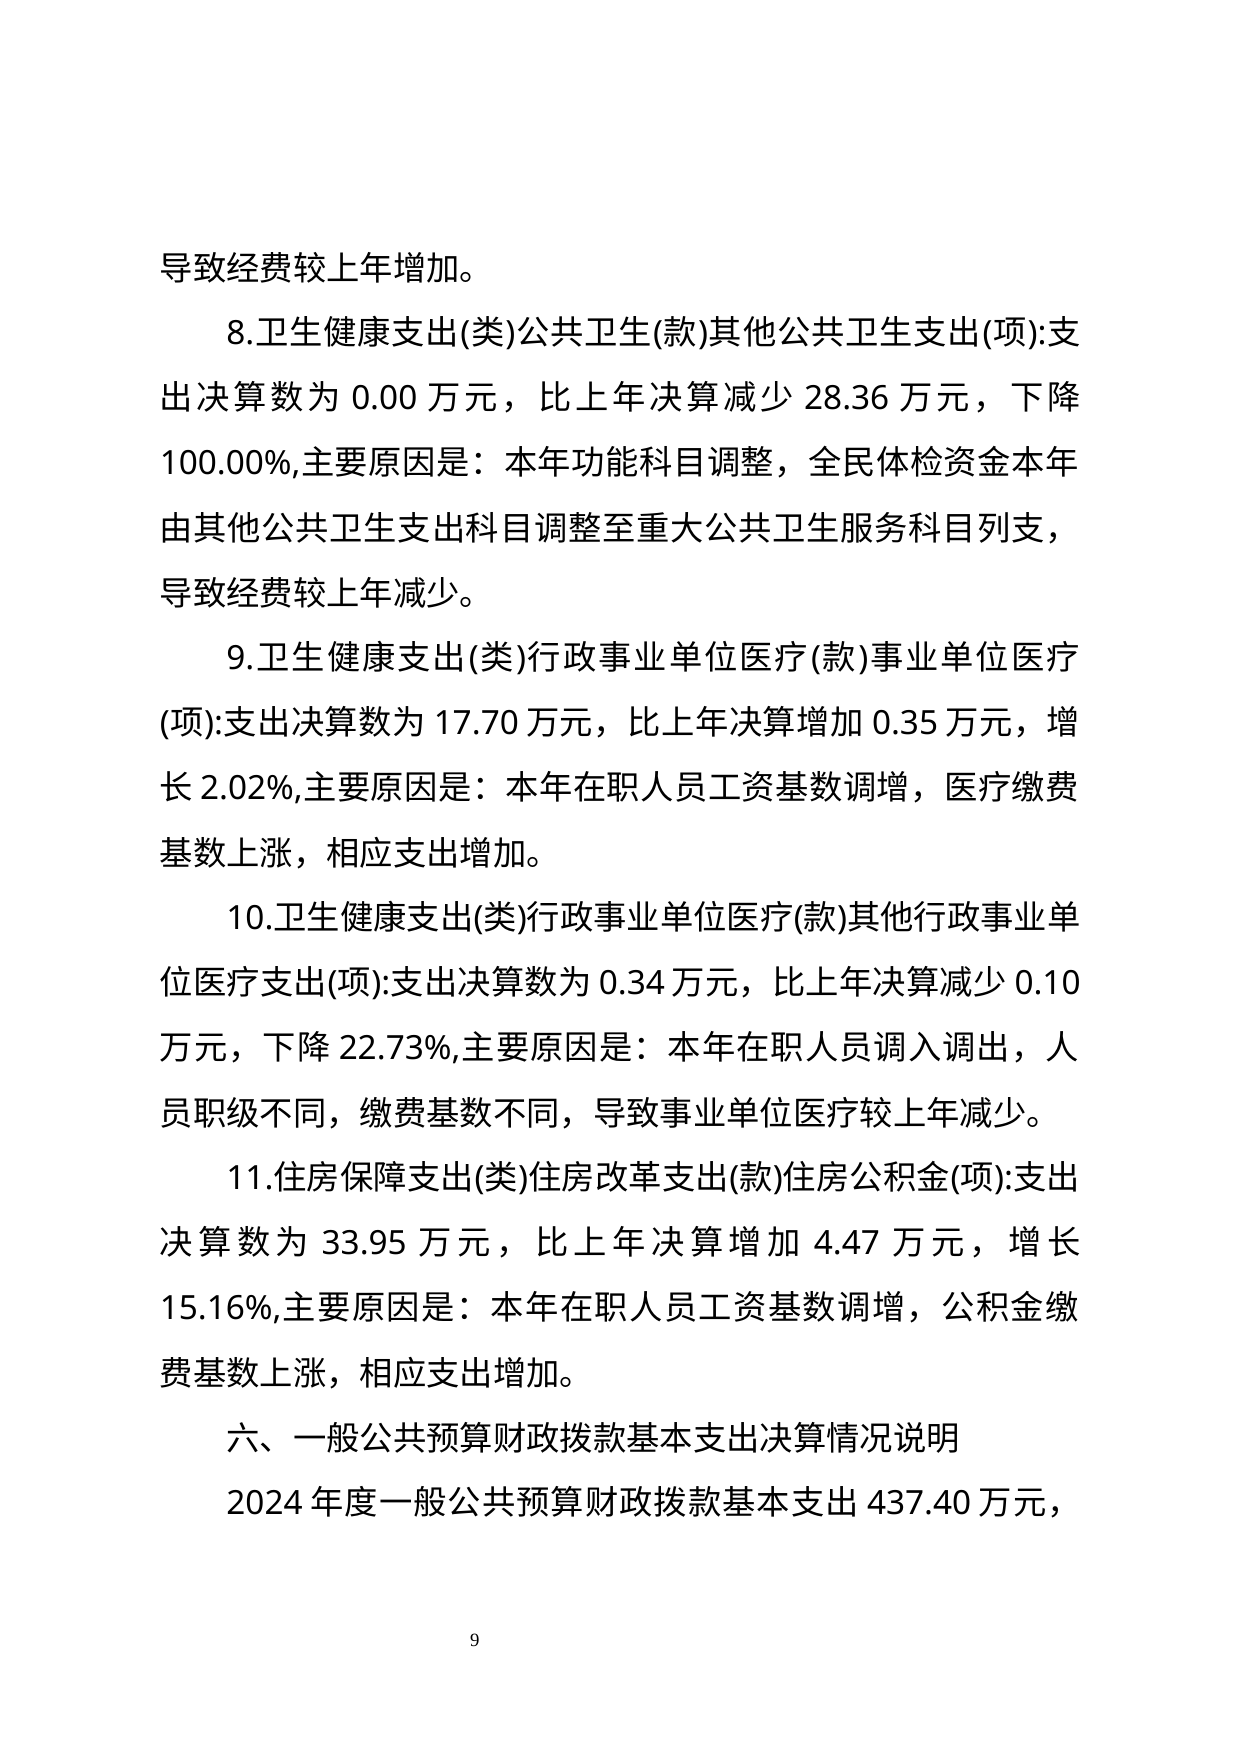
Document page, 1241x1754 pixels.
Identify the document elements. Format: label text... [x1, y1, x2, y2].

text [159, 1468, 1081, 1533]
text 六、一般公共预算财政拨款基本支出决算情况说明 [159, 1403, 1081, 1468]
text 11.住房保障支出(类)住房改革支出(款)住房公积金(项):支出决算数为33.95万元，比上年决算增加4.47万元，增长15.16%,主要原因是：本年在职人员工资基数调增，公积金缴费基数上涨，相应支出增加。 [159, 1143, 1081, 1403]
text 8.卫生健康支出(类)公共卫生(款)其他公共卫生支出(项):支出决算数为0.00万元，比上年决算减少28.36万元，下降100.00%,主要原因是：本年功能科目调整，全民体检资金本年由其他公共卫生支出科目调整至重大公共卫生服务科目列支，导致经费较上年减少。 [159, 298, 1081, 623]
text 9.卫生健康支出(类)行政事业单位医疗(款)事业单位医疗(项):支出决算数为17.70万元，比上年决算增加0.35万元，增长2.02%,主要原因是：本年在职人员工资基数调增，医疗缴费基数上涨，相应支出增加。 [159, 623, 1081, 883]
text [159, 233, 1081, 298]
text 10.卫生健康支出(类)行政事业单位医疗(款)其他行政事业单位医疗支出(项):支出决算数为0.34万元，比上年决算减少0.10万元，下降22.73%,主要原因是：本年在职人员调入调出，人员职级不同，缴费基数不同，导致事业单位医疗较上年减少。 [159, 883, 1081, 1143]
